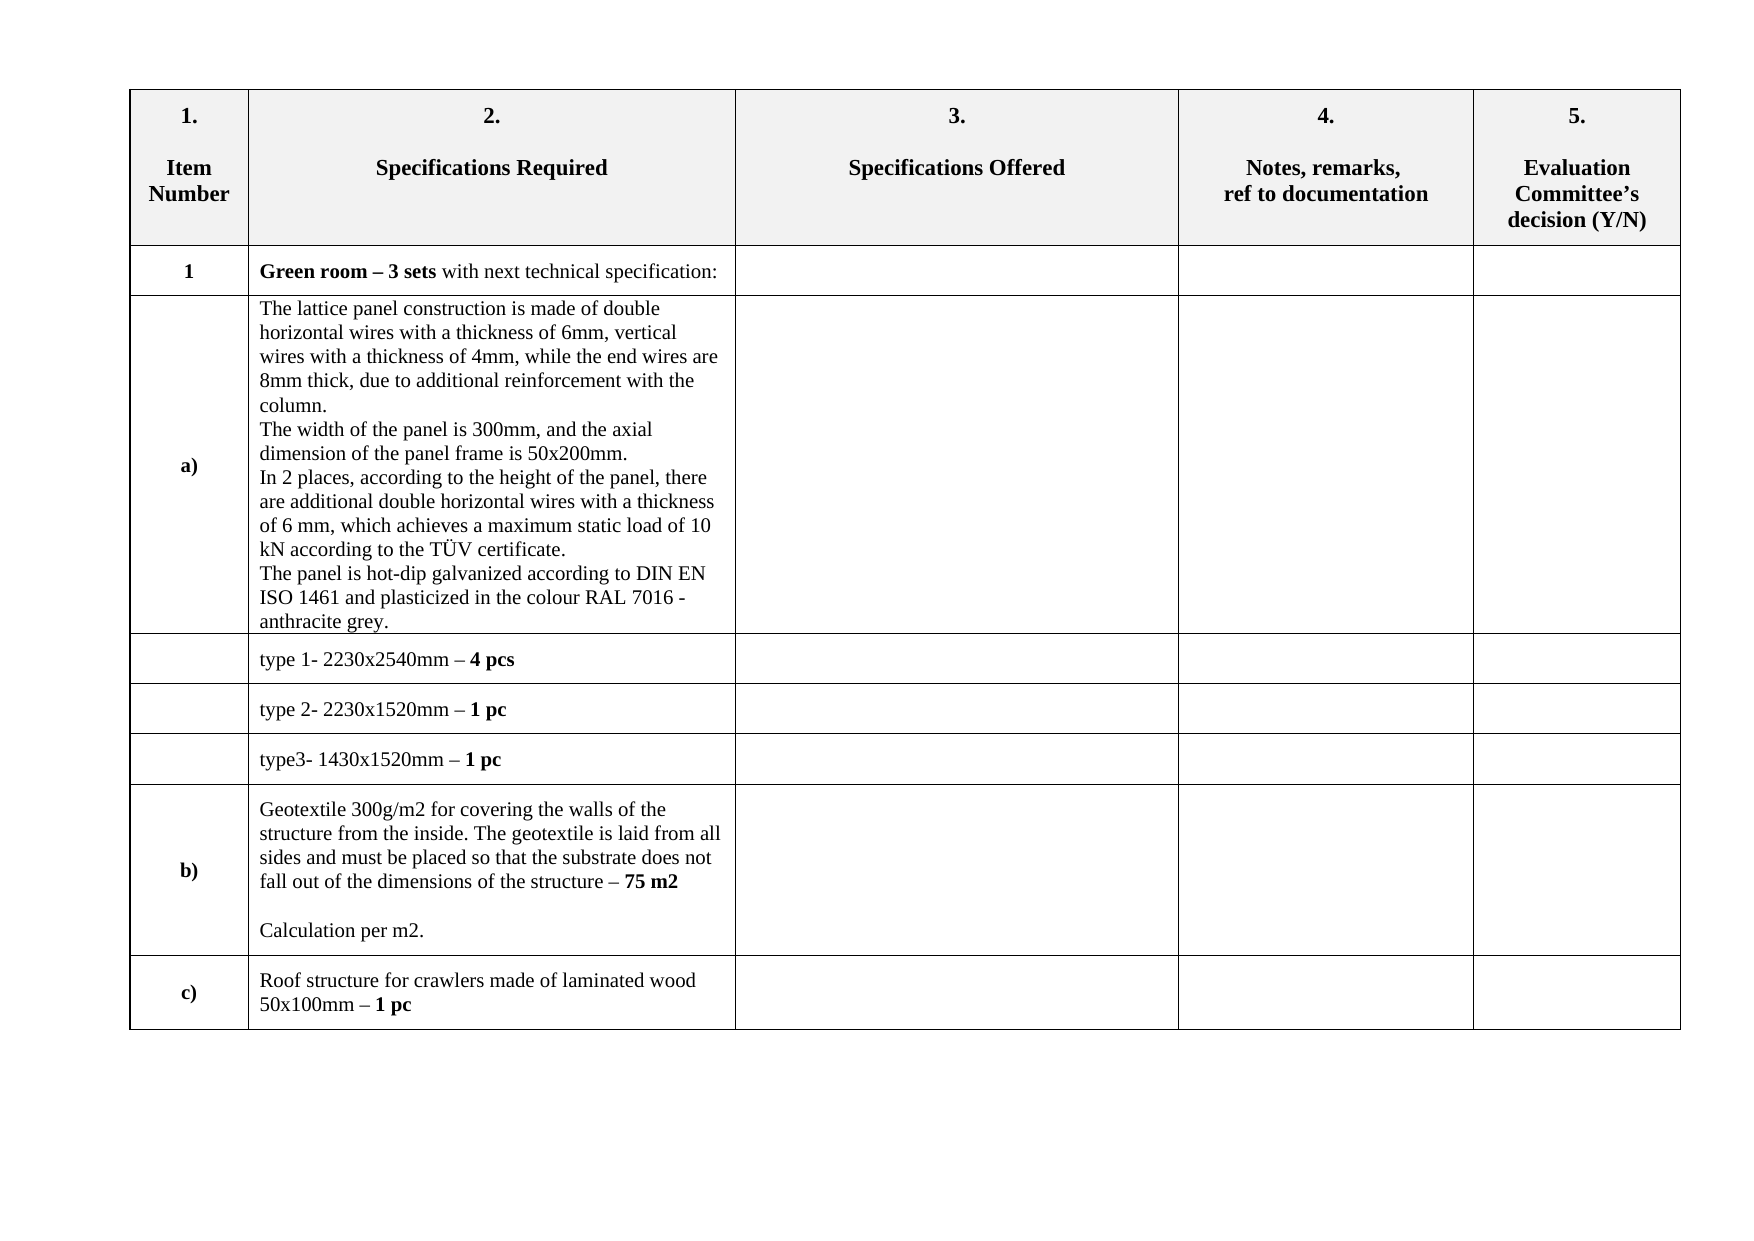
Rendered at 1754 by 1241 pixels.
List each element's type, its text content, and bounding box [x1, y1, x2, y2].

table_cell [1179, 785, 1473, 955]
table_cell [1179, 734, 1473, 783]
table_cell [131, 634, 248, 683]
table_cell [1474, 634, 1680, 683]
table_cell c) [131, 956, 248, 1029]
table_cell b) [131, 785, 248, 955]
table_cell Roof structure for crawlers made of laminated wood 50x100mm – 1 pc [249, 956, 735, 1029]
table_cell Geotextile 300g/m2 for covering the walls of the structure from the inside. The geotextile is laid from all sides and must be placed so that the substrate does not fall out of the dimensions of the structure – 75 m2 Calculation per m2. [249, 785, 735, 955]
table_cell [131, 734, 248, 783]
table_cell [1474, 684, 1680, 733]
table_cell [1474, 296, 1680, 633]
table_cell The lattice panel construction is made of double horizontal wires with a thickness of 6mm, vertical wires with a thickness of 4mm, while the end wires are 8mm thick, due to additional reinforcement with the column. The width of the panel is 300mm, and the axial dimension of the panel frame is 50x200mm. In 2 places, according to the height of the panel, there are additional double horizontal wires with a thickness of 6 mm, which achieves a maximum static load of 10 kN according to the TÜV certificate. The panel is hot-dip galvanized according to DIN EN ISO 1461 and plasticized in the colour RAL 7016 - anthracite grey. [249, 296, 735, 633]
table_cell [736, 956, 1178, 1029]
table_cell [736, 246, 1178, 295]
table_cell [1179, 956, 1473, 1029]
table_header 2. Specifications Required [249, 90, 735, 245]
table_cell [1474, 246, 1680, 295]
table_cell type3- 1430x1520mm – 1 pc [249, 734, 735, 783]
table_cell type 2- 2230x1520mm – 1 pc [249, 684, 735, 733]
table_cell a) [131, 296, 248, 633]
table_cell [131, 684, 248, 733]
table_cell [1179, 634, 1473, 683]
table_cell [736, 684, 1178, 733]
table_cell [1474, 785, 1680, 955]
table_header 1. Item Number [131, 90, 248, 245]
table_cell [1474, 734, 1680, 783]
table_cell [736, 785, 1178, 955]
table_header 5. Evaluation Committee’s decision (Y/N) [1474, 90, 1680, 245]
table_cell [736, 734, 1178, 783]
table_cell 1 [131, 246, 248, 295]
table_cell [736, 296, 1178, 633]
table_cell [736, 634, 1178, 683]
table_header 3. Specifications Offered [736, 90, 1178, 245]
table_cell [1179, 684, 1473, 733]
table_cell [1179, 296, 1473, 633]
table_cell [1179, 246, 1473, 295]
table_header 4. Notes, remarks, ref to documentation [1179, 90, 1473, 245]
table_cell [1474, 956, 1680, 1029]
table_cell Green room – 3 sets with next technical specification: [249, 246, 735, 295]
table_cell type 1- 2230x2540mm – 4 pcs [249, 634, 735, 683]
